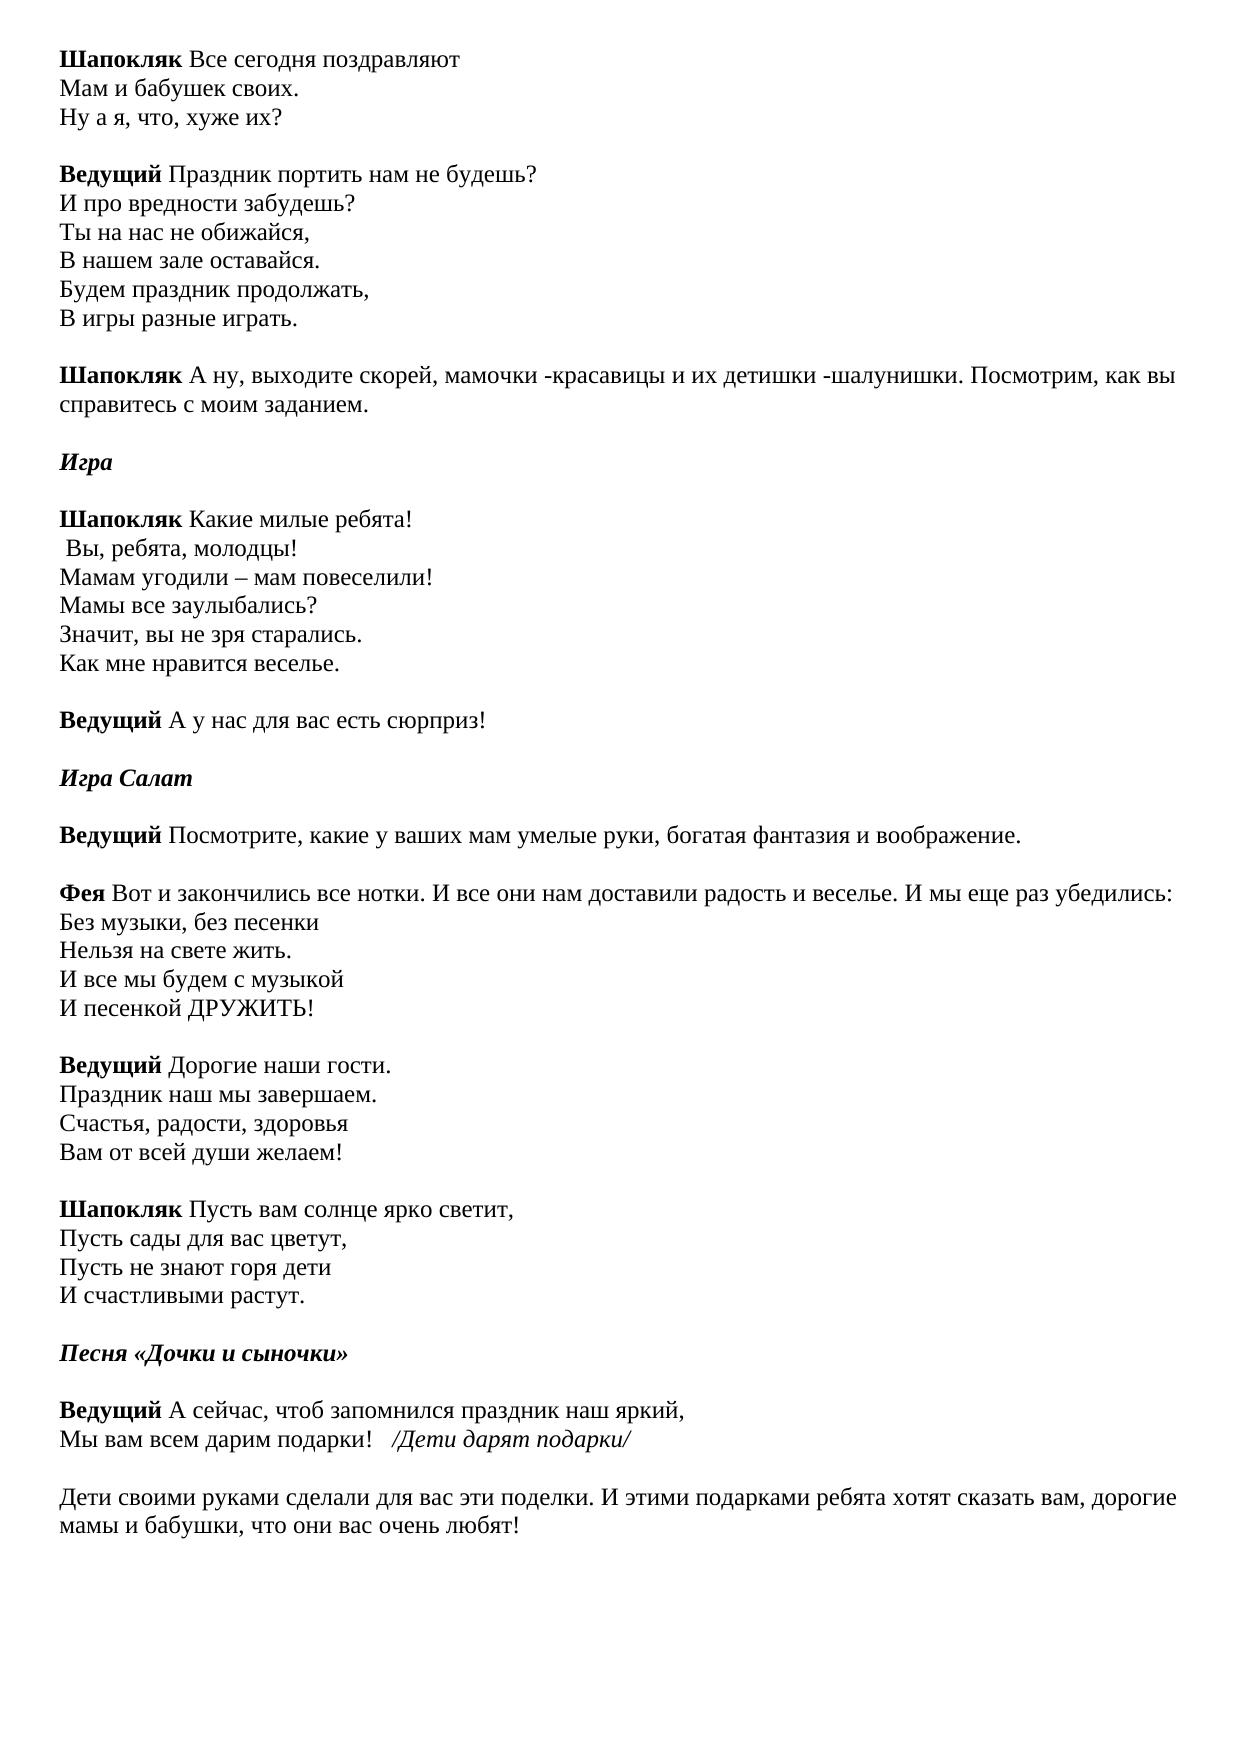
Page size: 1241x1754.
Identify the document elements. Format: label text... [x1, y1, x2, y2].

text Ведущий А у нас для вас есть сюрприз! [59, 706, 1196, 734]
text Без музыки, без песенки [59, 907, 1196, 936]
text Мы вам всем дарим подарки! /Дети дарят подарки/ [59, 1424, 1196, 1453]
text Игра [59, 447, 1196, 476]
text Шапокляк Какие милые ребята! [59, 504, 1196, 533]
text Игра Салат [59, 763, 1196, 792]
text Ведущий А сейчас, чтоб запомнился праздник наш яркий, [59, 1396, 1196, 1424]
text Ведущий Дорогие наши гости. [59, 1051, 1196, 1079]
text Мамы все заулыбались? [59, 591, 1196, 619]
text Шапокляк А ну, выходите скорей, мамочки -красавицы и их детишки -шалунишки. Посмотрим, как вы справитесь с моим заданием. [59, 361, 1196, 418]
text Ну а я, что, хуже их? [59, 102, 1196, 131]
text Дети своими руками сделали для вас эти поделки. И этими подарками ребята хотят сказать вам, дорогие мамы и бабушки, что они вас очень любят! [59, 1482, 1196, 1539]
text Как мне нравится веселье. [59, 648, 1196, 677]
text Пусть не знают горя дети [59, 1252, 1196, 1281]
text Фея Вот и закончились все нотки. И все они нам доставили радость и веселье. И мы еще раз убедились: [59, 878, 1196, 907]
text И все мы будем с музыкой [59, 964, 1196, 993]
text Пусть сады для вас цветут, [59, 1223, 1196, 1252]
text Значит, вы не зря старались. [59, 619, 1196, 648]
text Мамам угодили – мам повеселили! [59, 562, 1196, 591]
text Нельзя на свете жить. [59, 936, 1196, 964]
text Шапокляк Все сегодня поздравляют [59, 44, 1196, 73]
text Мам и бабушек своих. [59, 73, 1196, 102]
text В игры разные играть. [59, 303, 1196, 332]
text Вам от всей души желаем! [59, 1137, 1196, 1166]
text Вы, ребята, молодцы! [59, 533, 1196, 562]
text Праздник наш мы завершаем. [59, 1079, 1196, 1108]
text Ты на нас не обижайся, [59, 217, 1196, 246]
text И про вредности забудешь? [59, 188, 1196, 217]
text Шапокляк Пусть вам солнце ярко светит, [59, 1194, 1196, 1223]
text В нашем зале оставайся. [59, 246, 1196, 274]
text Ведущий Посмотрите, какие у ваших мам умелые руки, богатая фантазия и воображение. [59, 821, 1196, 849]
text И счастливыми растут. [59, 1281, 1196, 1309]
text Счастья, радости, здоровья [59, 1108, 1196, 1137]
text И песенкой ДРУЖИТЬ! [59, 993, 1196, 1022]
text Песня «Дочки и сыночки» [59, 1338, 1196, 1367]
text Ведущий Праздник портить нам не будешь? [59, 159, 1196, 188]
text Будем праздник продолжать, [59, 274, 1196, 303]
